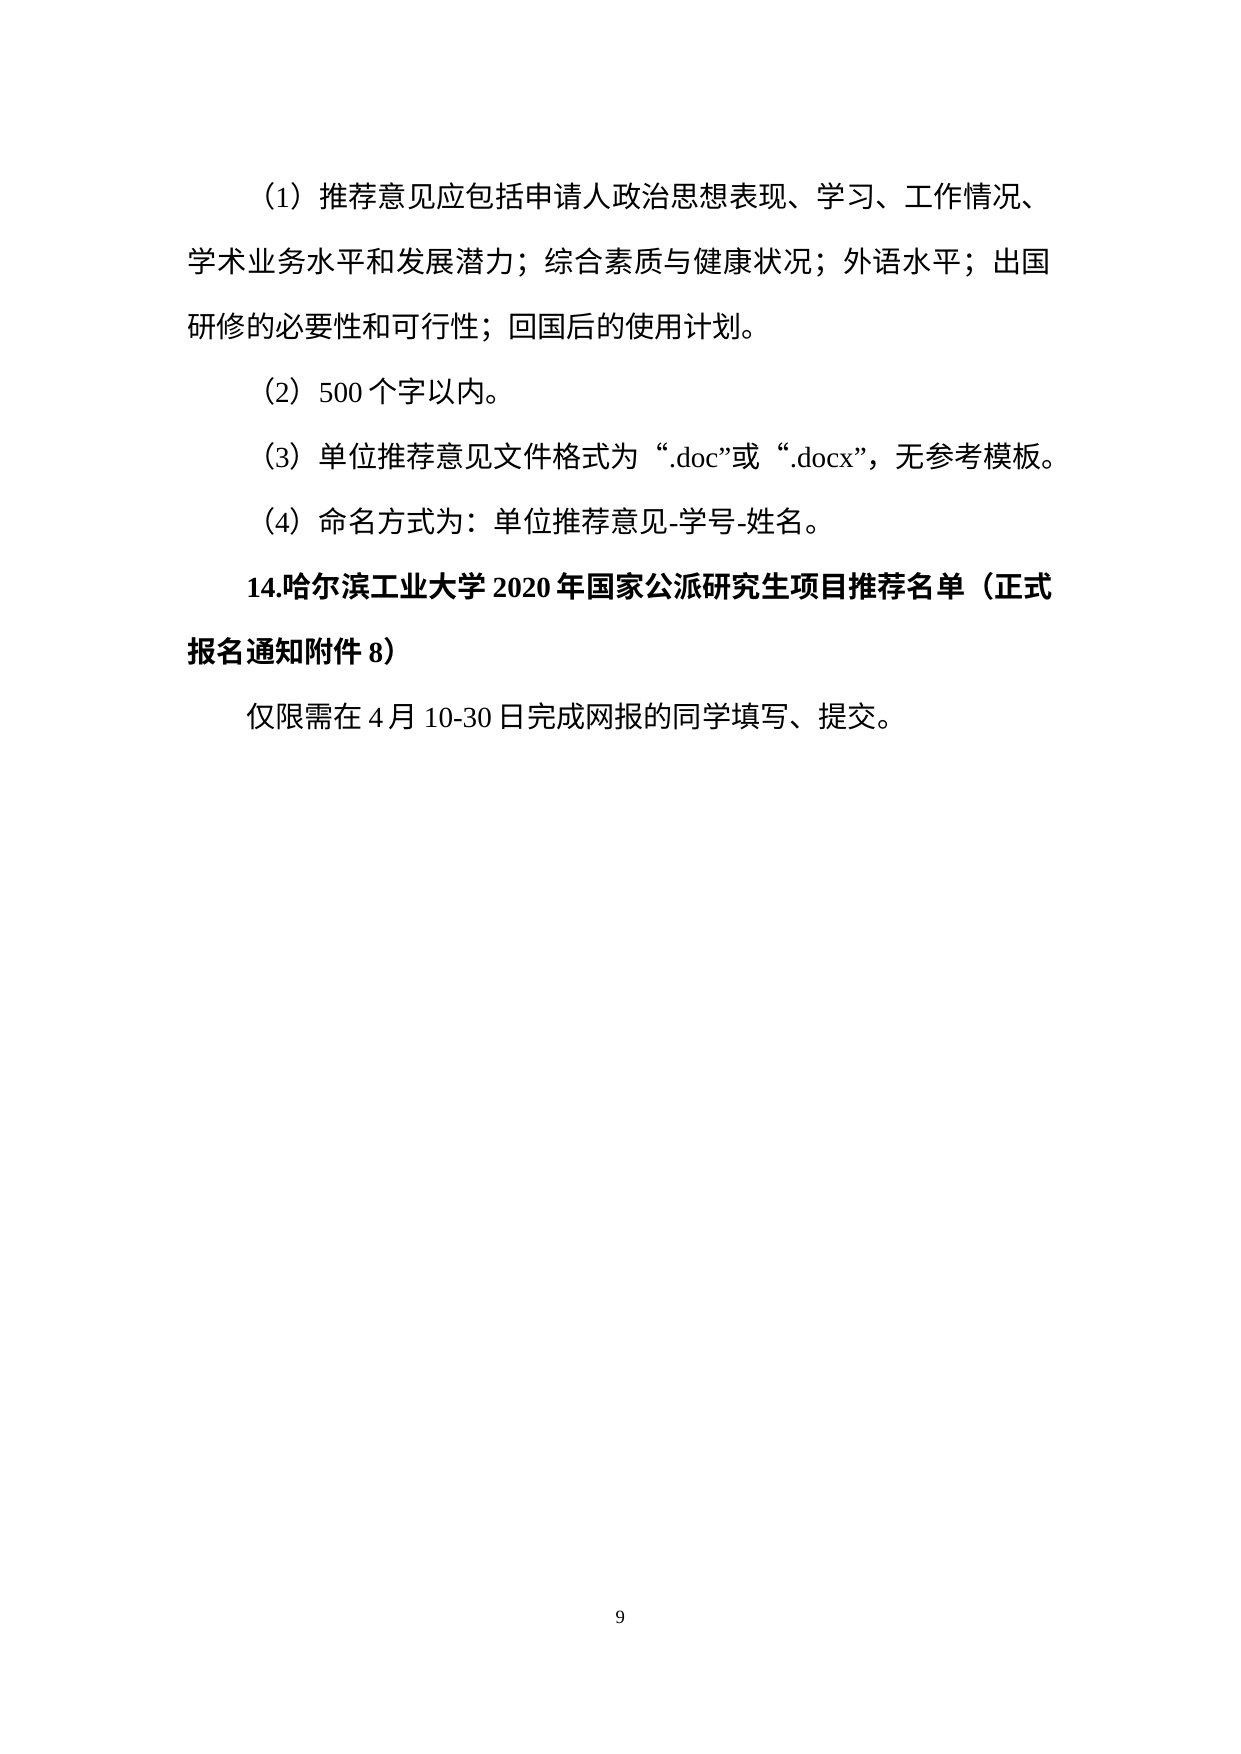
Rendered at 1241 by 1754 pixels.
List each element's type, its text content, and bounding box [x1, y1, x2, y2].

text （4）命名方式为：单位推荐意见-学号-姓名。 [187, 487, 1053, 552]
text （2）500个字以内。 [187, 357, 1053, 422]
text （3）单位推荐意见文件格式为“.doc”或“.docx”，无参考模板。 [187, 422, 1053, 487]
text 仅限需在4月10-30日完成网报的同学填写、提交。 [187, 682, 1053, 747]
text 14.哈尔滨工业大学2020年国家公派研究生项目推荐名单（正式报名通知附件8） [187, 552, 1053, 682]
text （1）推荐意见应包括申请人政治思想表现、学习、工作情况、学术业务水平和发展潜力；综合素质与健康状况；外语水平；出国研修的必要性和可行性；回国后的使用计划。 [187, 162, 1053, 357]
